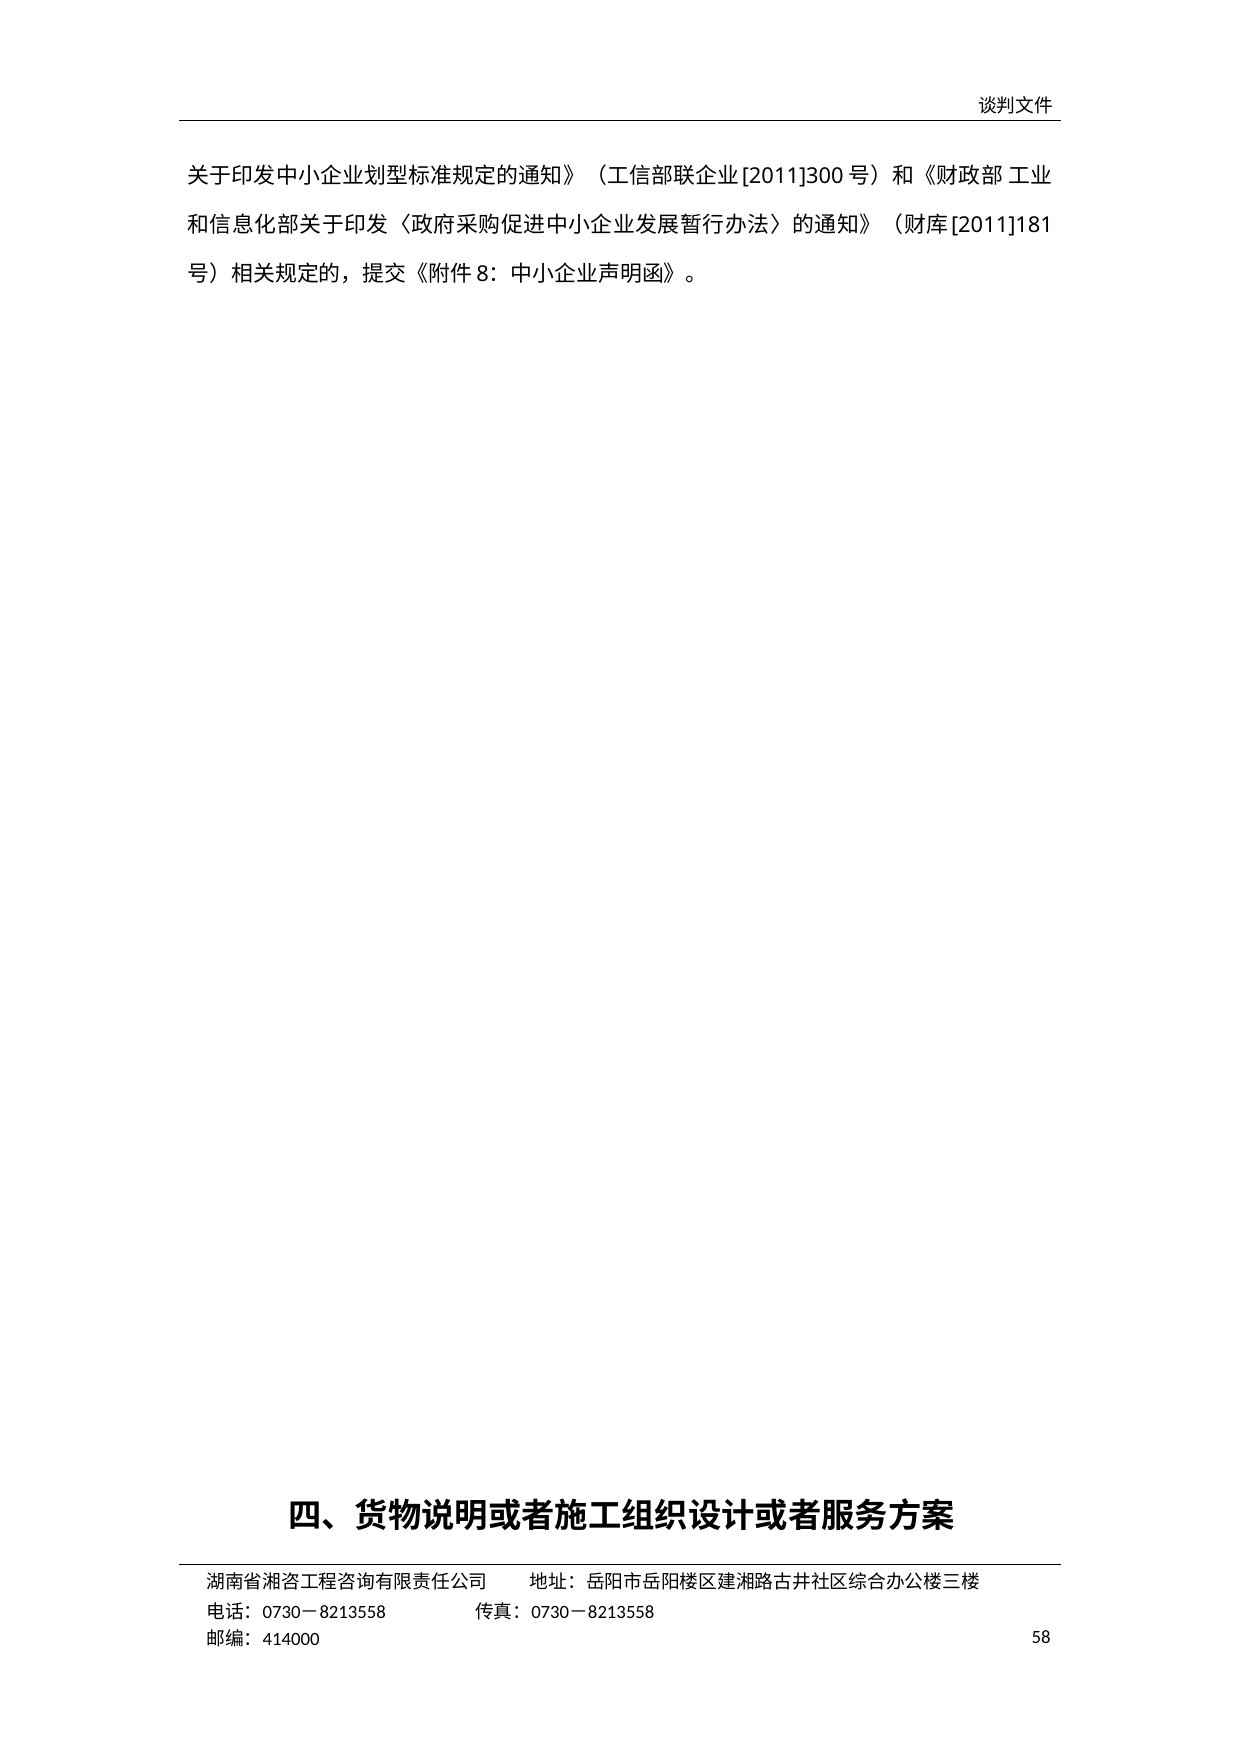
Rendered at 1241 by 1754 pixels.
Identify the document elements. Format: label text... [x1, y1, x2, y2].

text 四、货物说明或者施工组织设计或者服务方案 [187, 1489, 1053, 1537]
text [187, 158, 1053, 288]
